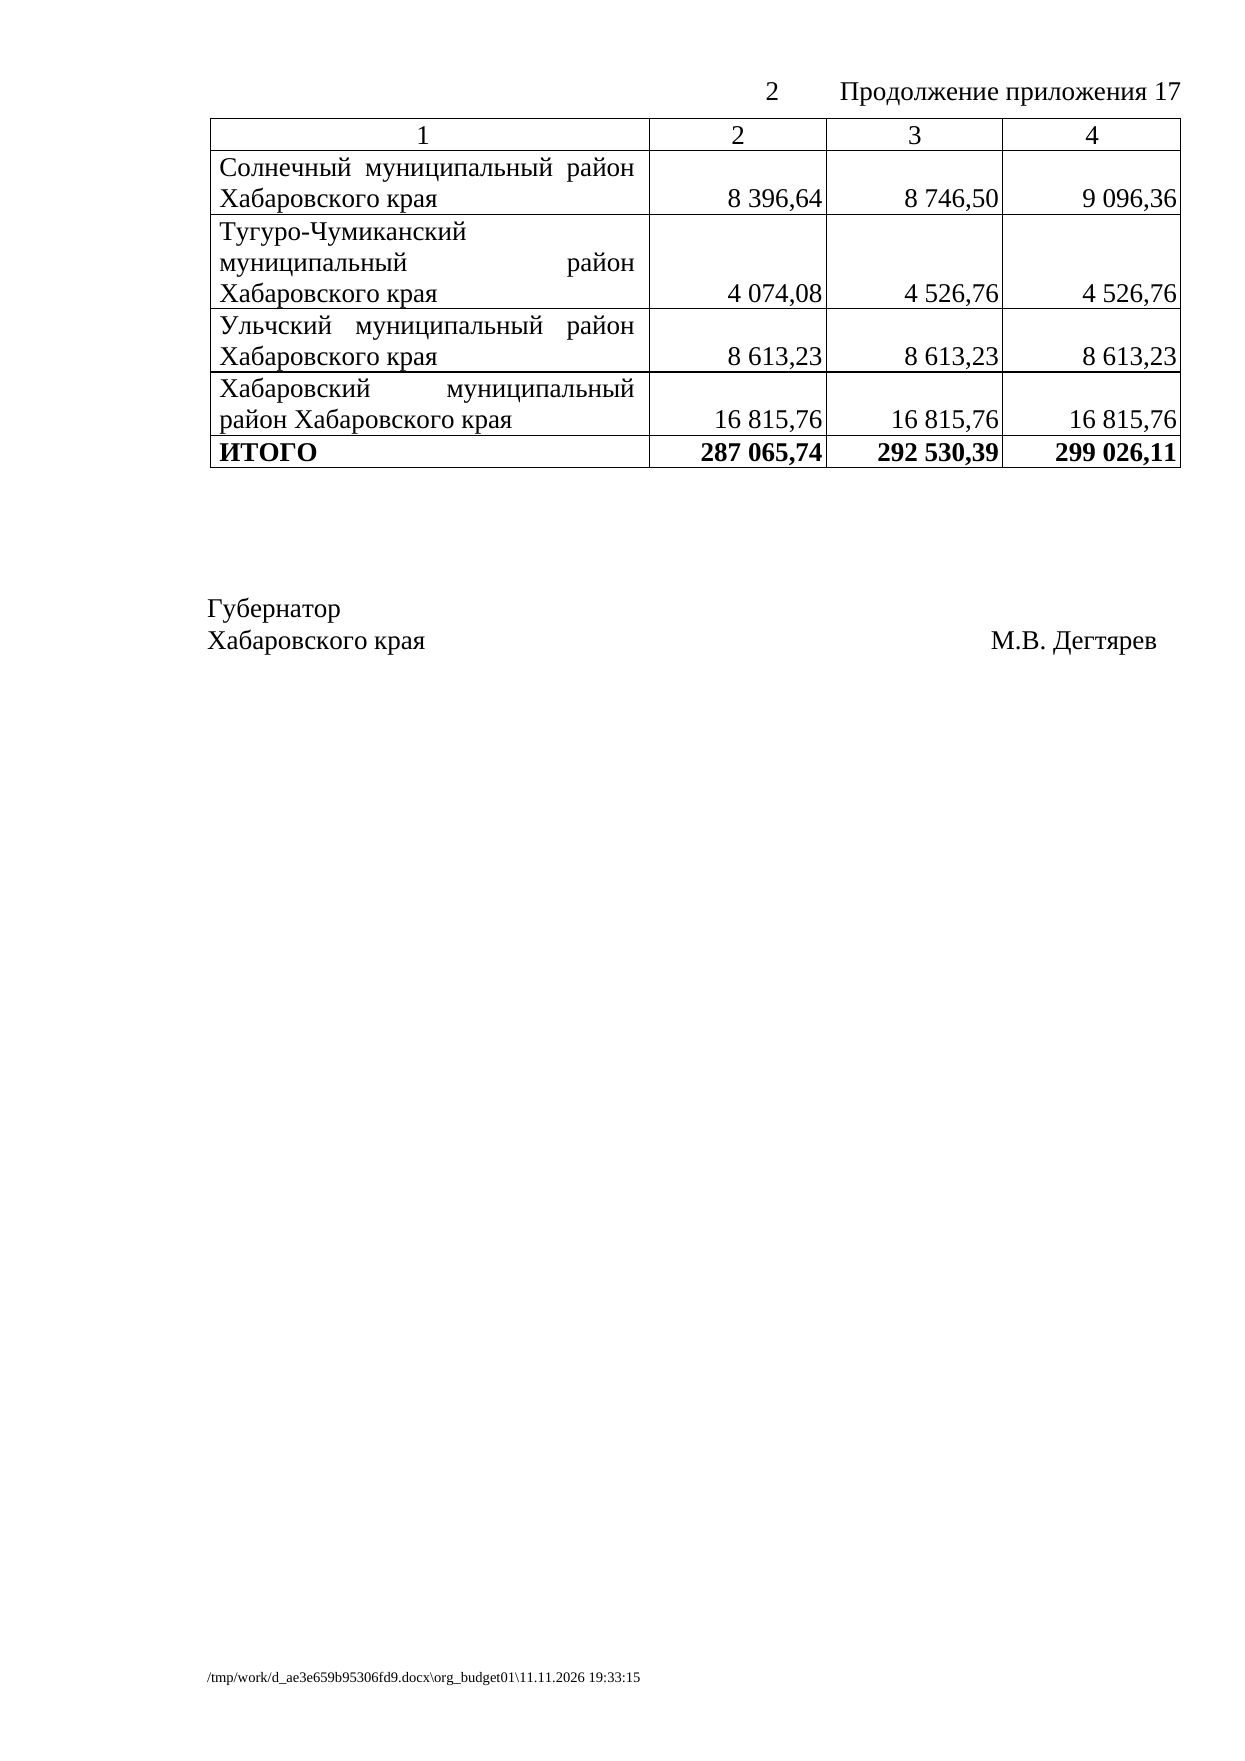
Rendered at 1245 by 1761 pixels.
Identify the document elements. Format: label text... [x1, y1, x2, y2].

table_cell ИТОГО [211, 436, 649, 467]
table_cell 9 096,36 [1003, 151, 1180, 214]
table_header 3 [827, 119, 1002, 150]
table_cell 8 613,23 [1003, 309, 1180, 371]
table_header 4 [1003, 119, 1180, 150]
table_cell 4 526,76 [827, 215, 1002, 308]
table_cell 4 074,08 [650, 215, 826, 308]
table_header 2 [650, 119, 826, 150]
table_cell 8 746,50 [827, 151, 1002, 214]
text Губернатор [207, 593, 1186, 624]
table_cell 287 065,74 [650, 436, 826, 467]
text Хабаровского края М.В. Дегтярев [207, 624, 1196, 655]
table_cell 8 396,64 [650, 151, 826, 214]
table_cell 16 815,76 [827, 373, 1002, 435]
table_cell 16 815,76 [1003, 373, 1180, 435]
table_cell Ульчский муниципальный район Хабаровского края [211, 309, 649, 371]
table_header 1 [211, 119, 649, 150]
table_cell 8 613,23 [827, 309, 1002, 371]
table_cell 292 530,39 [827, 436, 1002, 467]
table_cell Хабаровский муниципальный район Хабаровского края [211, 373, 649, 435]
table_cell Солнечный муниципальный район Хабаровского края [211, 151, 649, 214]
table_cell Тугуро-Чумиканский муниципальный район Хабаровского края [211, 215, 649, 308]
table_cell 299 026,11 [1003, 436, 1180, 467]
table_cell 8 613,23 [650, 309, 826, 371]
table_cell 16 815,76 [650, 373, 826, 435]
table_cell 4 526,76 [1003, 215, 1180, 308]
